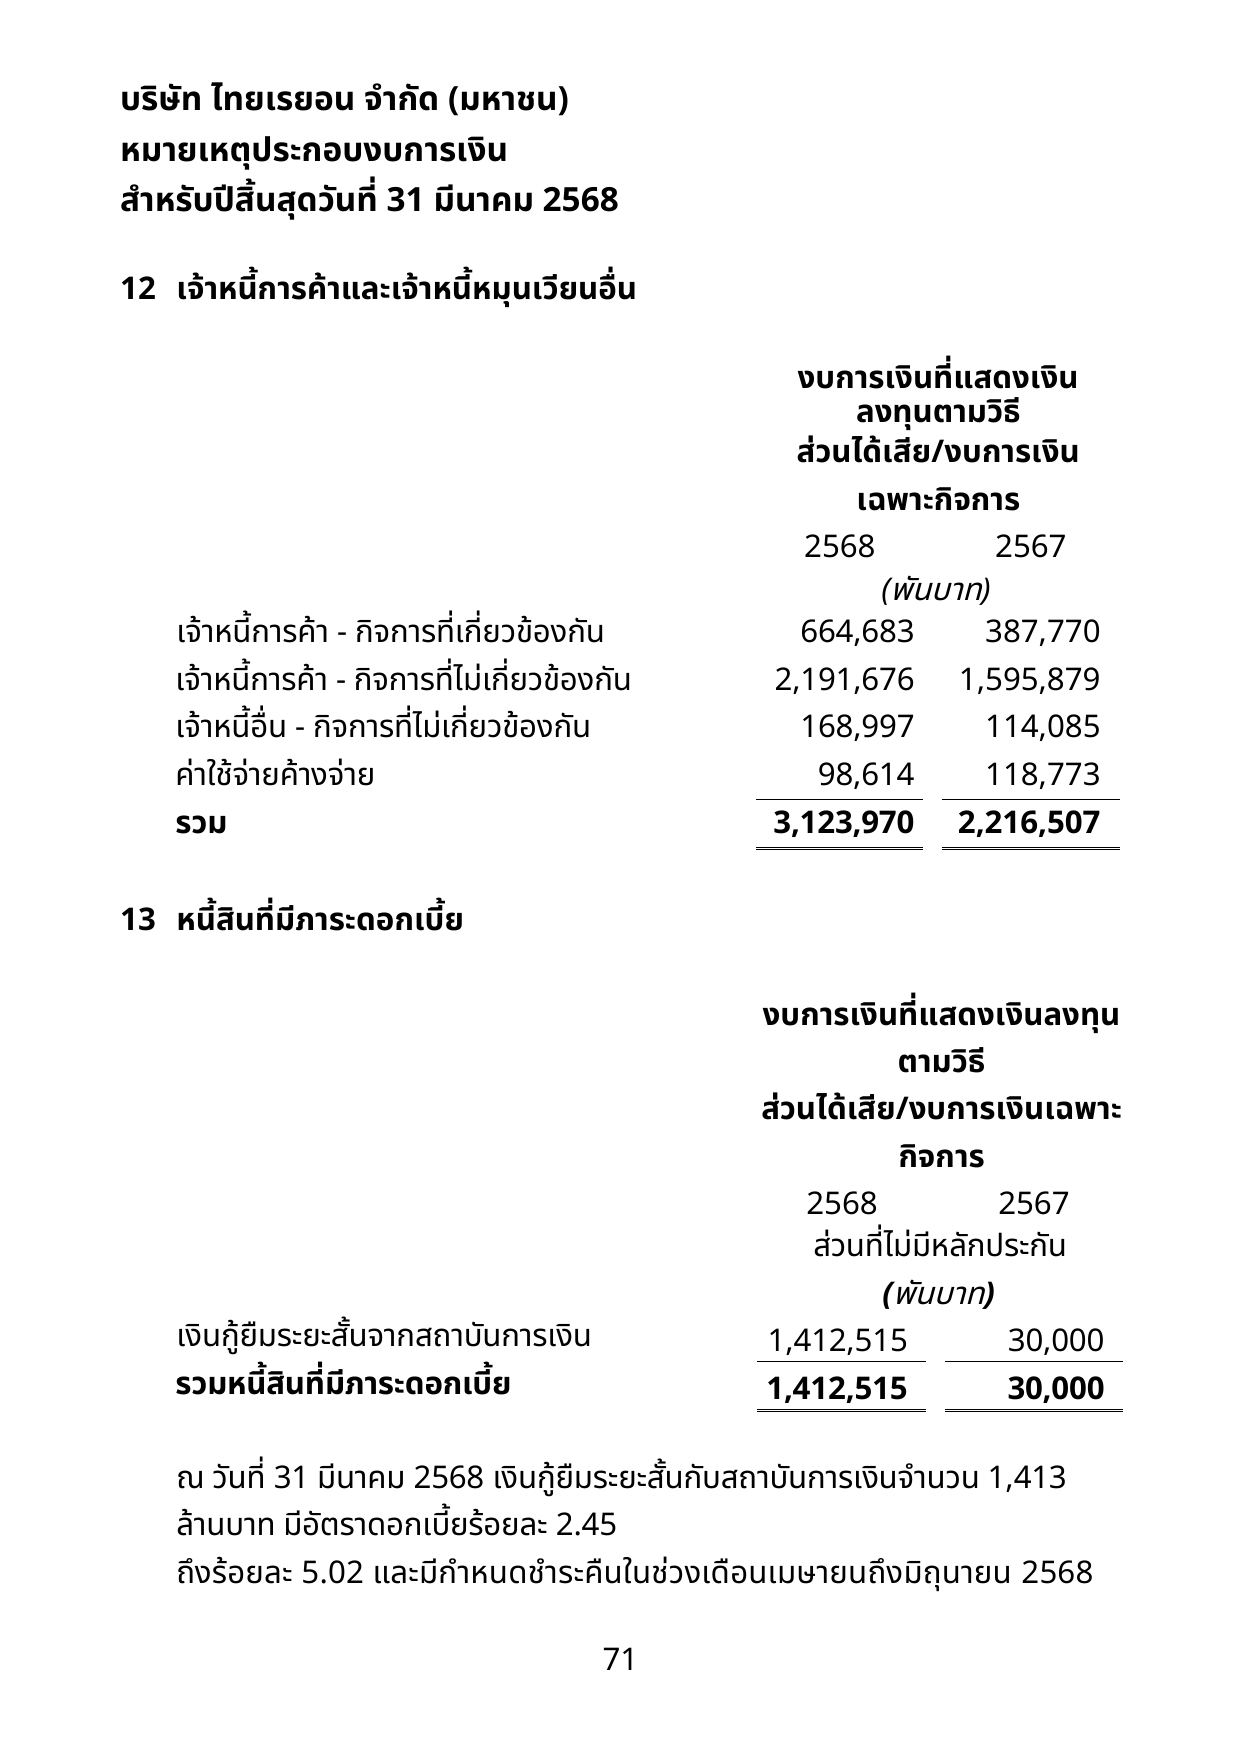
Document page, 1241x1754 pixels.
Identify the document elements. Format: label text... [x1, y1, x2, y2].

list เจ้าหนี้การค้าและเจ้าหนี้หมุนเวียนอื่น [120, 266, 1120, 313]
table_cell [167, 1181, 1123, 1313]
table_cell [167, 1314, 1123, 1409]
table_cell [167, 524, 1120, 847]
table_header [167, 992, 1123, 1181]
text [176, 1454, 1120, 1597]
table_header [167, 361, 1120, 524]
list หนี้สินที่มีภาระดอกเบี้ย [120, 898, 1120, 945]
